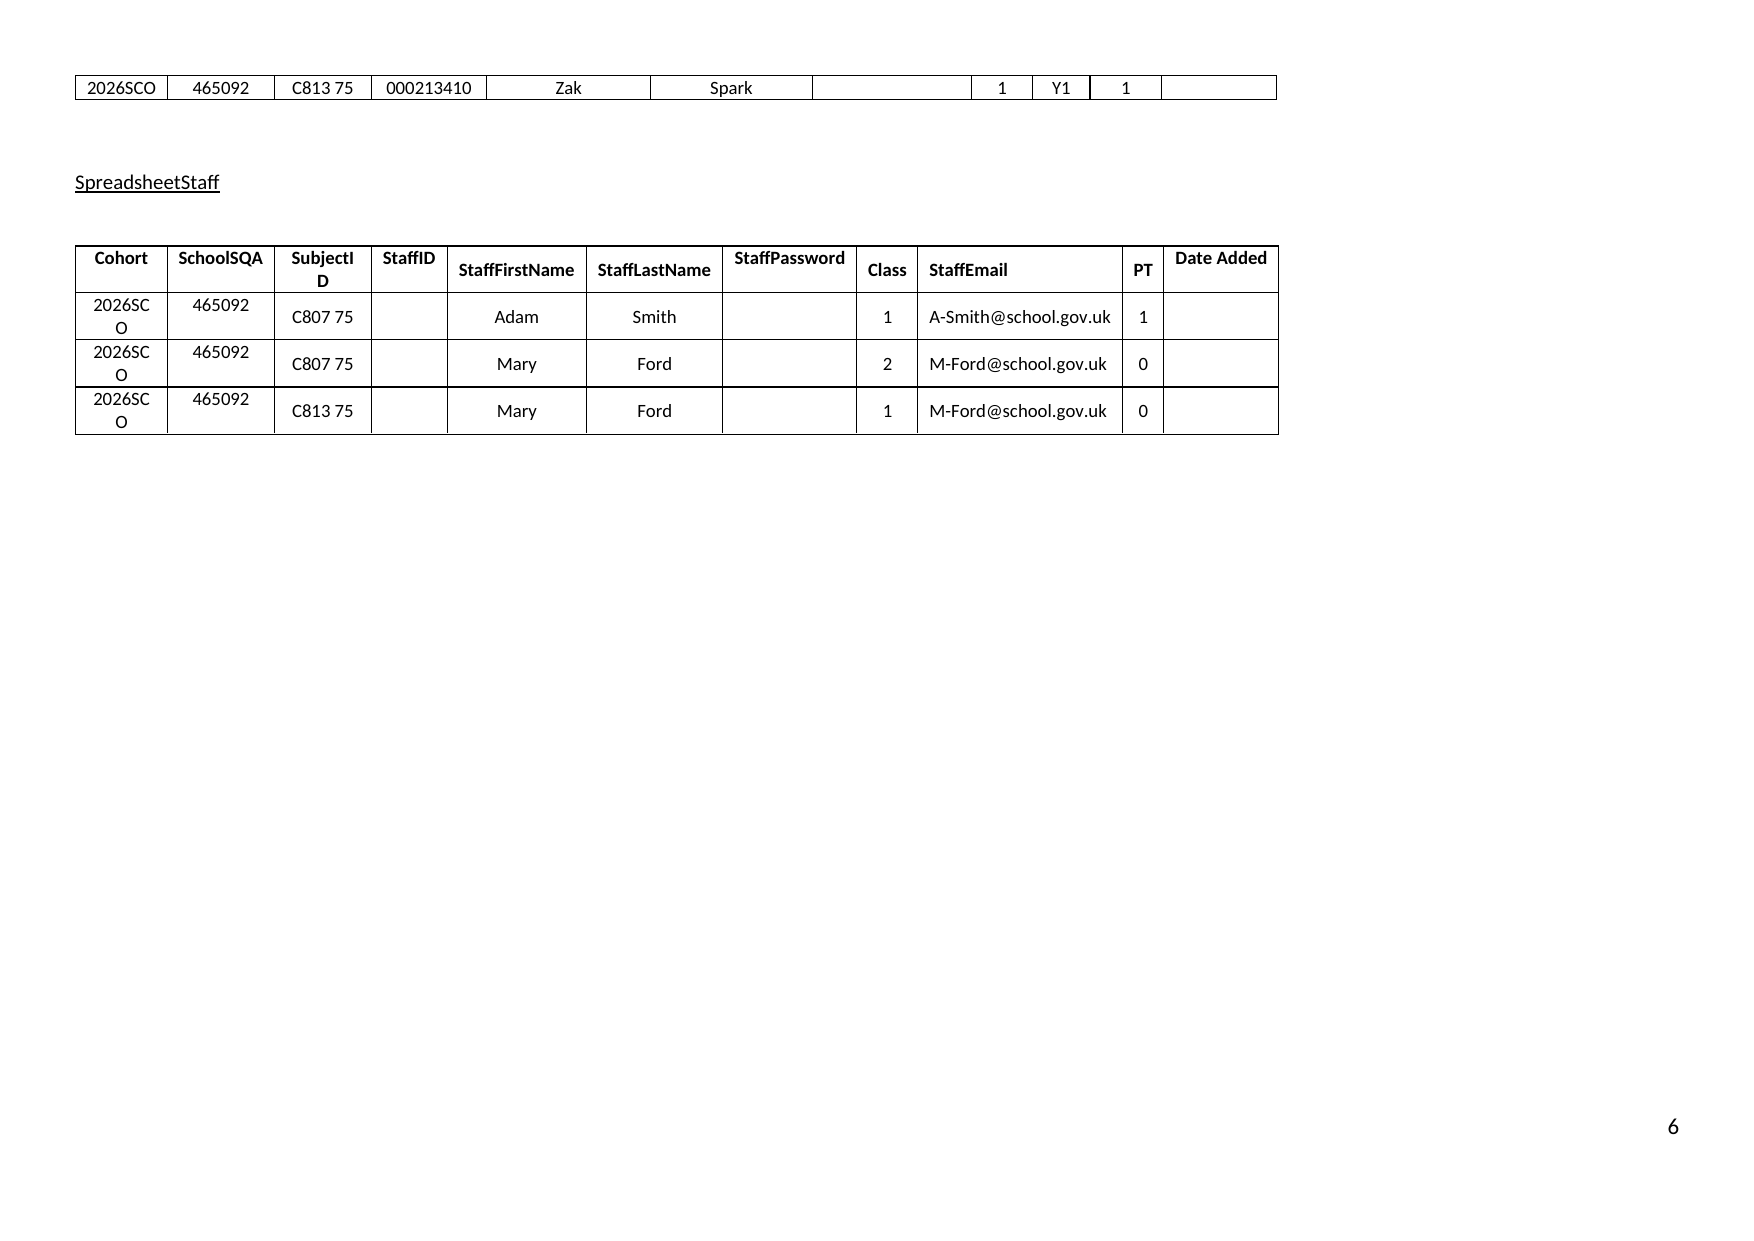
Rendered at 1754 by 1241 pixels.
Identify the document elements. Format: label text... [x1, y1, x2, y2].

table_cell [372, 388, 447, 433]
table_header Class [857, 247, 917, 292]
table_cell A-Smith@school.gov.uk [918, 293, 1122, 339]
table_cell 465092 [168, 388, 274, 433]
table_cell Smith [587, 293, 722, 339]
table_header PT [1123, 247, 1163, 292]
table_header StaffLastName [587, 247, 722, 292]
table_cell 2026SCO [76, 340, 167, 386]
table_cell M-Ford@school.gov.uk [918, 340, 1122, 386]
table_cell [372, 340, 447, 386]
table_cell 2 [857, 340, 917, 386]
table_cell 2026SCO [76, 76, 167, 99]
table_cell 1 [857, 388, 917, 433]
table_cell [813, 76, 971, 99]
table_cell Mary [448, 340, 586, 386]
table_header StaffPassword [723, 247, 856, 292]
table_cell C813 75 [275, 76, 371, 99]
table_cell C807 75 [275, 340, 371, 386]
table_cell 1 [972, 76, 1032, 99]
table_header Cohort [76, 247, 167, 292]
table_cell Adam [448, 293, 586, 339]
table_header StaffID [372, 247, 447, 292]
table_cell [723, 293, 856, 339]
table_cell [372, 293, 447, 339]
table_cell M-Ford@school.gov.uk [918, 388, 1122, 433]
table_cell Zak [487, 76, 650, 99]
table_cell Y1 [1033, 76, 1089, 99]
table_cell 0 [1123, 340, 1163, 386]
table_cell 465092 [168, 293, 274, 339]
table_cell 000213410 [372, 76, 486, 99]
table_cell C807 75 [275, 293, 371, 339]
table_cell Mary [448, 388, 586, 433]
table_cell [723, 388, 856, 433]
table_cell 1 [857, 293, 917, 339]
table_cell 2026SCO [76, 388, 167, 433]
text SpreadsheetStaff [75, 169, 1679, 195]
table_header Date Added [1164, 247, 1278, 292]
table_header SubjectID [275, 247, 371, 292]
table_cell 1 [1123, 293, 1163, 339]
table_cell C813 75 [275, 388, 371, 433]
table_cell 2026SCO [76, 293, 167, 339]
table_header SchoolSQA [168, 247, 274, 292]
table_header StaffEmail [918, 247, 1122, 292]
table_cell Ford [587, 340, 722, 386]
table_cell [1164, 340, 1278, 386]
table_cell [1162, 76, 1276, 99]
table_cell Ford [587, 388, 722, 433]
table_header StaffFirstName [448, 247, 586, 292]
table_cell 1 [1091, 76, 1161, 99]
table_cell [1164, 388, 1278, 433]
table_cell [1164, 293, 1278, 339]
table_cell 0 [1123, 388, 1163, 433]
table_cell Spark [651, 76, 812, 99]
table_cell 465092 [168, 340, 274, 386]
table_cell 465092 [168, 76, 274, 99]
table_cell [723, 340, 856, 386]
